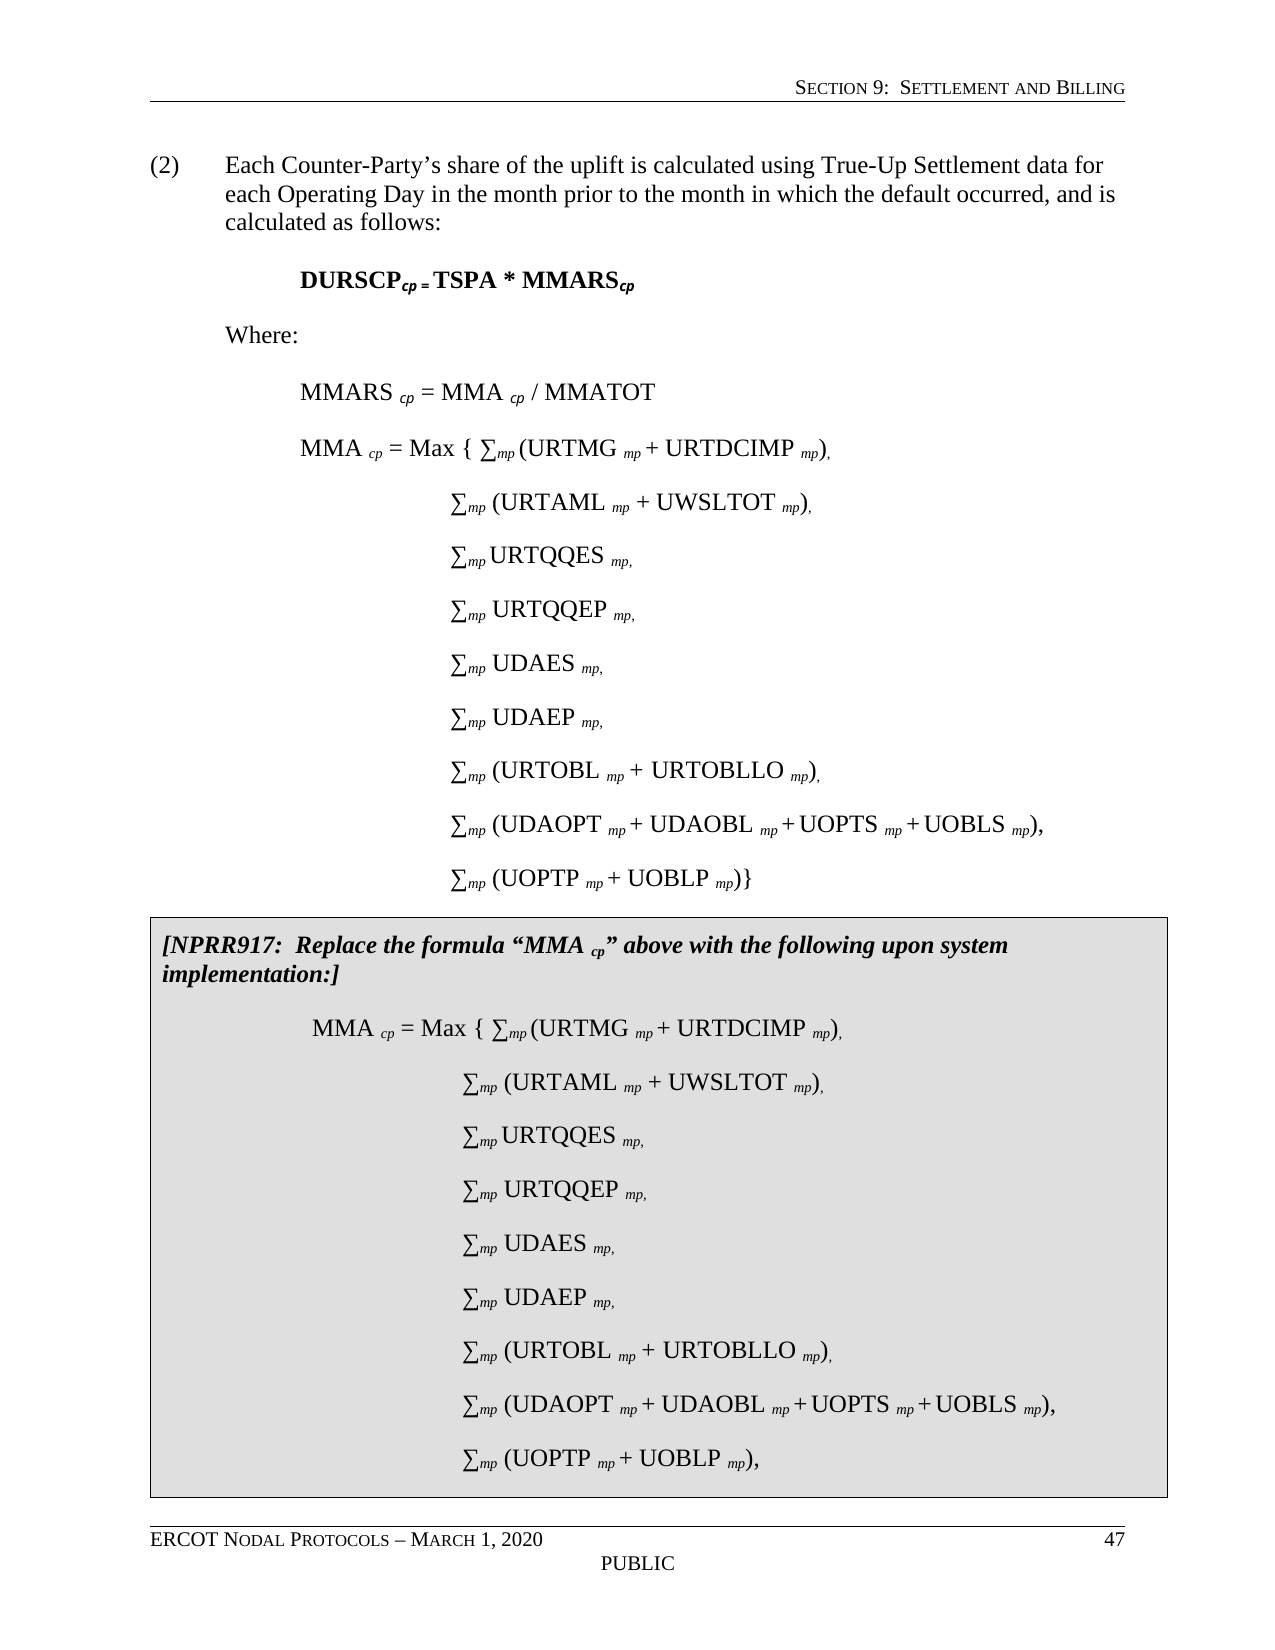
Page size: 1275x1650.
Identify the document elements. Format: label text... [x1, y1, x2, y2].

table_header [151, 918, 1167, 1497]
text ∑mp UDAES mp, [375, 648, 1125, 677]
text ∑mp URTQQES mp, [375, 541, 1125, 569]
text DURSCPcp = TSPA * MMARScp [300, 261, 1125, 295]
text ∑mp (UOPTP mp + UOBLP mp)} [375, 863, 1125, 892]
text (2) Each Counter-Party’s share of the uplift is calculated using True-Up Settlement data for each Operating Day in the month prior to the month in which the default occurred, and is calculated as follows: [150, 150, 1125, 236]
text ∑mp URTQQEP mp, [375, 594, 1125, 623]
text ∑mp UDAEP mp, [375, 702, 1125, 731]
text MMA cp = Max { ∑mp (URTMG mp + URTDCIMP mp), [225, 433, 1125, 462]
text ∑mp (URTOBL mp + URTOBLLO mp), [375, 756, 1125, 784]
text ∑mp (UDAOPT mp + UDAOBL mp + UOPTS mp + UOBLS mp), [375, 809, 1125, 838]
text Where: [225, 320, 1125, 349]
text MMARS cp = MMA cp / MMATOT [300, 374, 1125, 408]
text ∑mp (URTAML mp + UWSLTOT mp), [450, 487, 1125, 516]
